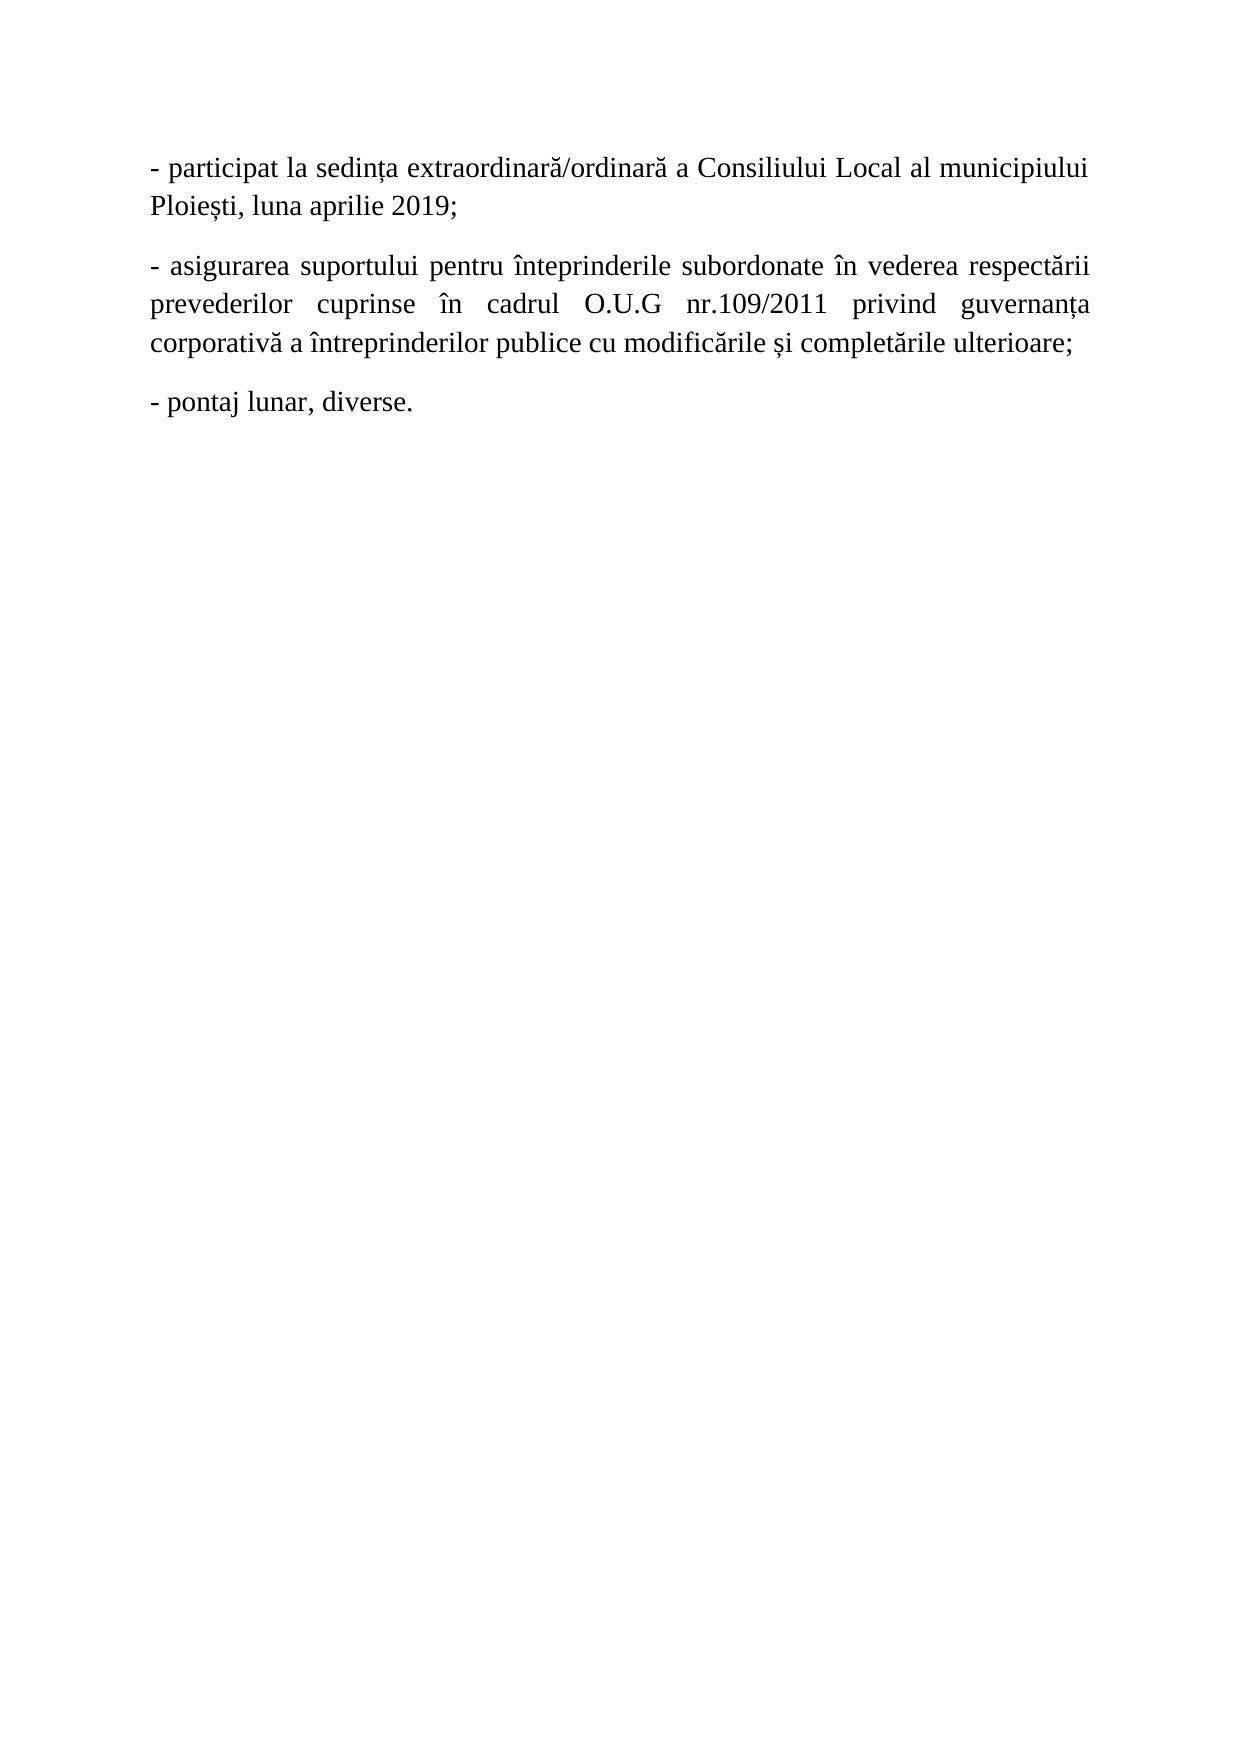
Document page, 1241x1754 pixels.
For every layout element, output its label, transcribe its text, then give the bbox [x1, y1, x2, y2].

text - asigurarea suportului pentru înteprinderile subordonate în vederea respectării prevederilor cuprinse în cadrul O.U.G nr.109/2011 privind guvernanța corporativă a întreprinderilor publice cu modificările și completările ulterioare; [150, 248, 1090, 358]
text - pontaj lunar, diverse. [150, 384, 1090, 418]
text - participat la sedința extraordinară/ordinară a Consiliului Local al municipiului Ploiești, luna aprilie 2019; [150, 150, 1090, 222]
